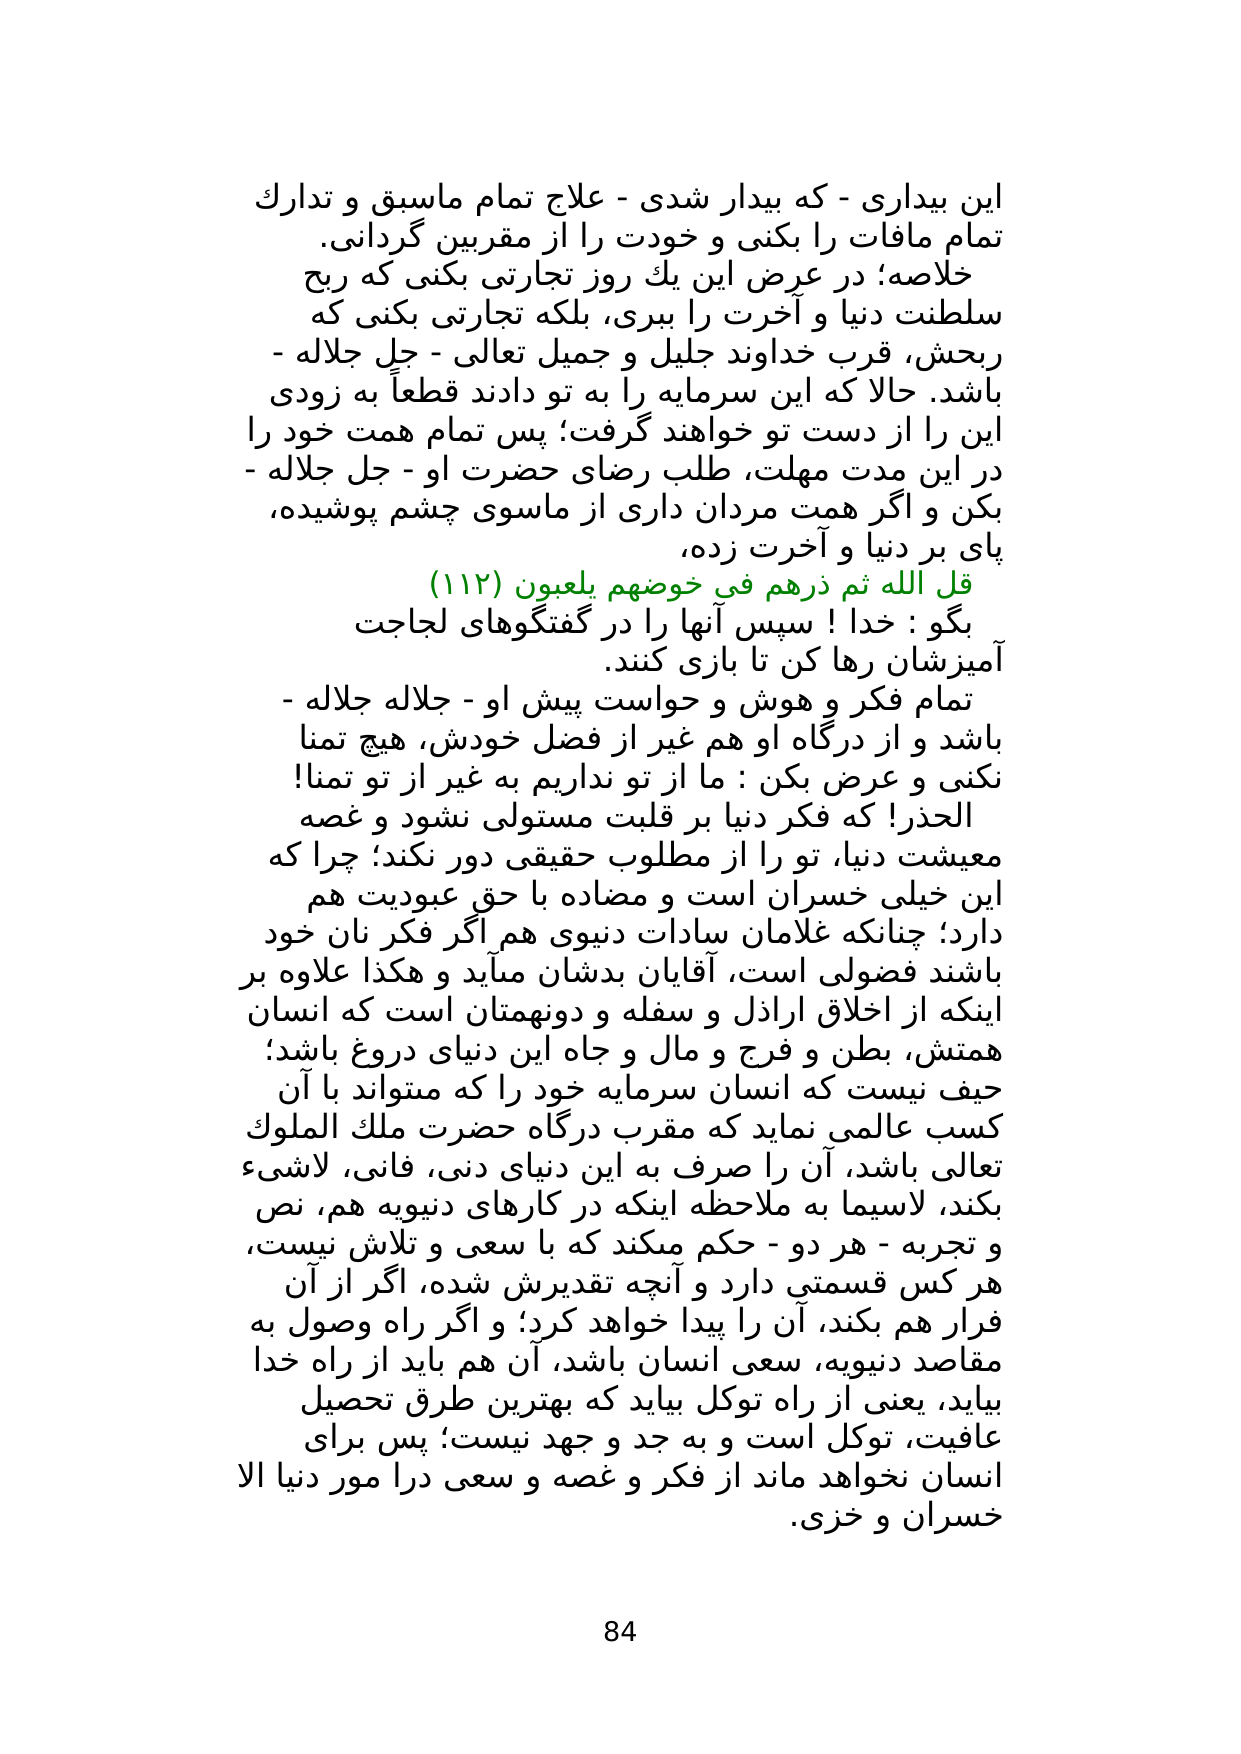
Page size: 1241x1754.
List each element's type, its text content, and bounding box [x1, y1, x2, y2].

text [236, 177, 1004, 255]
text الحذر! كه فكر دنيا بر قلبت مستولى نشود و غصه معيشت دنيا، تو را از مطلوب حقيقى دور نكند؛ چرا كه اين خيلى خسران است و مضاده با حق عبوديت هم دارد؛ چنان‏كه غلامان سادات دنيوى هم اگر فكر نان خود باشند فضولى است، آقايان بدشان مى‏آيد و هكذا علاوه بر اينكه از اخلاق اراذل و سفله و دون‏همتان است كه انسان همتش، بطن و فرج و مال و جاه اين دنياى دروغ باشد؛ حيف نيست كه انسان سرمايه خود را كه مى‏تواند با آن كسب عالمى نمايد كه مقرب درگاه حضرت ملك الملوك تعالى باشد، آن را صرف به اين دنياى دنى، فانى، لاشى‏ء بكند، لاسيما به ملاحظه اينكه در كارهاى دنيويه هم، نص و تجربه - هر دو - حكم مى‏كند كه با سعى و تلاش نيست، هر كس قسمتى دارد و آنچه تقديرش شده، اگر از آن فرار هم بكند، آن را پيدا خواهد كرد؛ و اگر راه وصول به مقاصد دنيويه، سعى انسان باشد، آن هم بايد از راه خدا بيايد، يعنى از راه توكل بيايد كه بهترين طرق تحصيل عافيت، توكل است و به جد و جهد نيست؛ پس براى انسان نخواهد ماند از فكر و غصه و سعى درا مور دنيا الا خسران و خزى. [236, 796, 1004, 1534]
text تمام فكر و هوش و حواست پيش او - جلاله جلاله - باشد و از درگاه او هم‏ غير از فضل خودش، هيچ تمنا نكنى و عرض بكن : ما از تو نداريم به غير از تو تمنا! [236, 680, 1004, 796]
text خلاصه؛ در عرض اين يك روز تجارتى بكنى كه ربح سلطنت دنيا و آخرت را ببرى، بلكه تجارتى بكنى كه ربحش، قرب خداوند جليل و جميل تعالى - جل جلاله - باشد. حالا كه اين سرمايه را به تو دادند قطعاً به زودى اين را از دست تو خواهند گرفت؛ پس تمام همت خود را در اين مدت مهلت، طلب رضاى حضرت او - جل جلاله - بكن و اگر همت مردان دارى از ماسوى چشم پوشيده، پاى بر دنيا و آخرت زده، [236, 255, 1004, 566]
text قل الله ثم ذرهم فى خوضهم يلعبون (١١٢) [236, 566, 1004, 602]
text بگو : خدا ! سپس آنها را در گفتگوهاى لجاجت آميزشان رها كن تا بازى كنند. [236, 602, 1004, 680]
